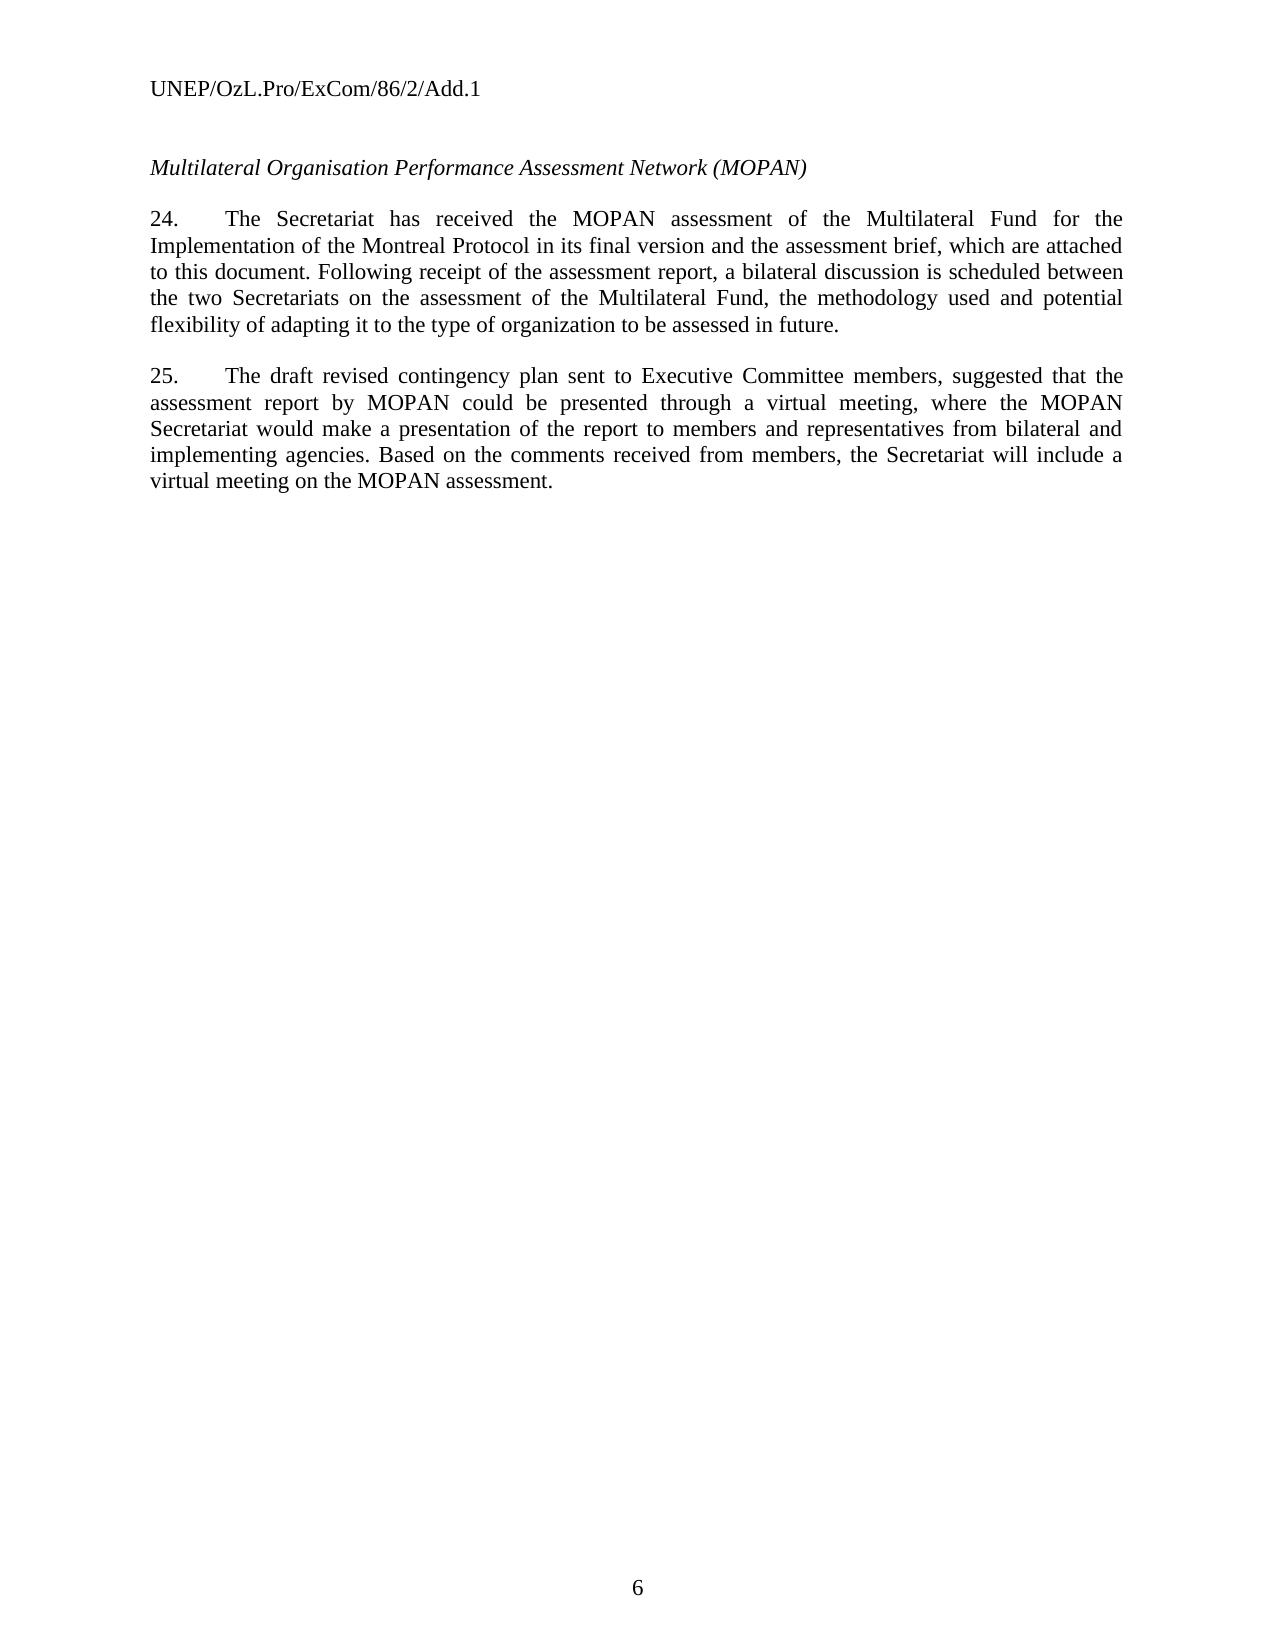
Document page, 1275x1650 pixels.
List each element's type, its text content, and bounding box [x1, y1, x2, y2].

subtitle The Secretariat has received the MOPAN assessment of the Multilateral Fund for the Implementation of the Montreal Protocol in its final version and the assessment brief, which are attached to this document. Following receipt of the assessment report, a bilateral discussion is scheduled between the two Secretariats on the assessment of the Multilateral Fund, the methodology used and potential flexibility of adapting it to the type of organization to be assessed in future. [150, 205, 1125, 337]
subtitle Multilateral Organisation Performance Assessment Network (MOPAN) [150, 154, 1125, 180]
subtitle The draft revised contingency plan sent to Executive Committee members, suggested that the assessment report by MOPAN could be presented through a virtual meeting, where the MOPAN Secretariat would make a presentation of the report to members and representatives from bilateral and implementing agencies. Based on the comments received from members, the Secretariat will include a virtual meeting on the MOPAN assessment. [150, 362, 1125, 494]
